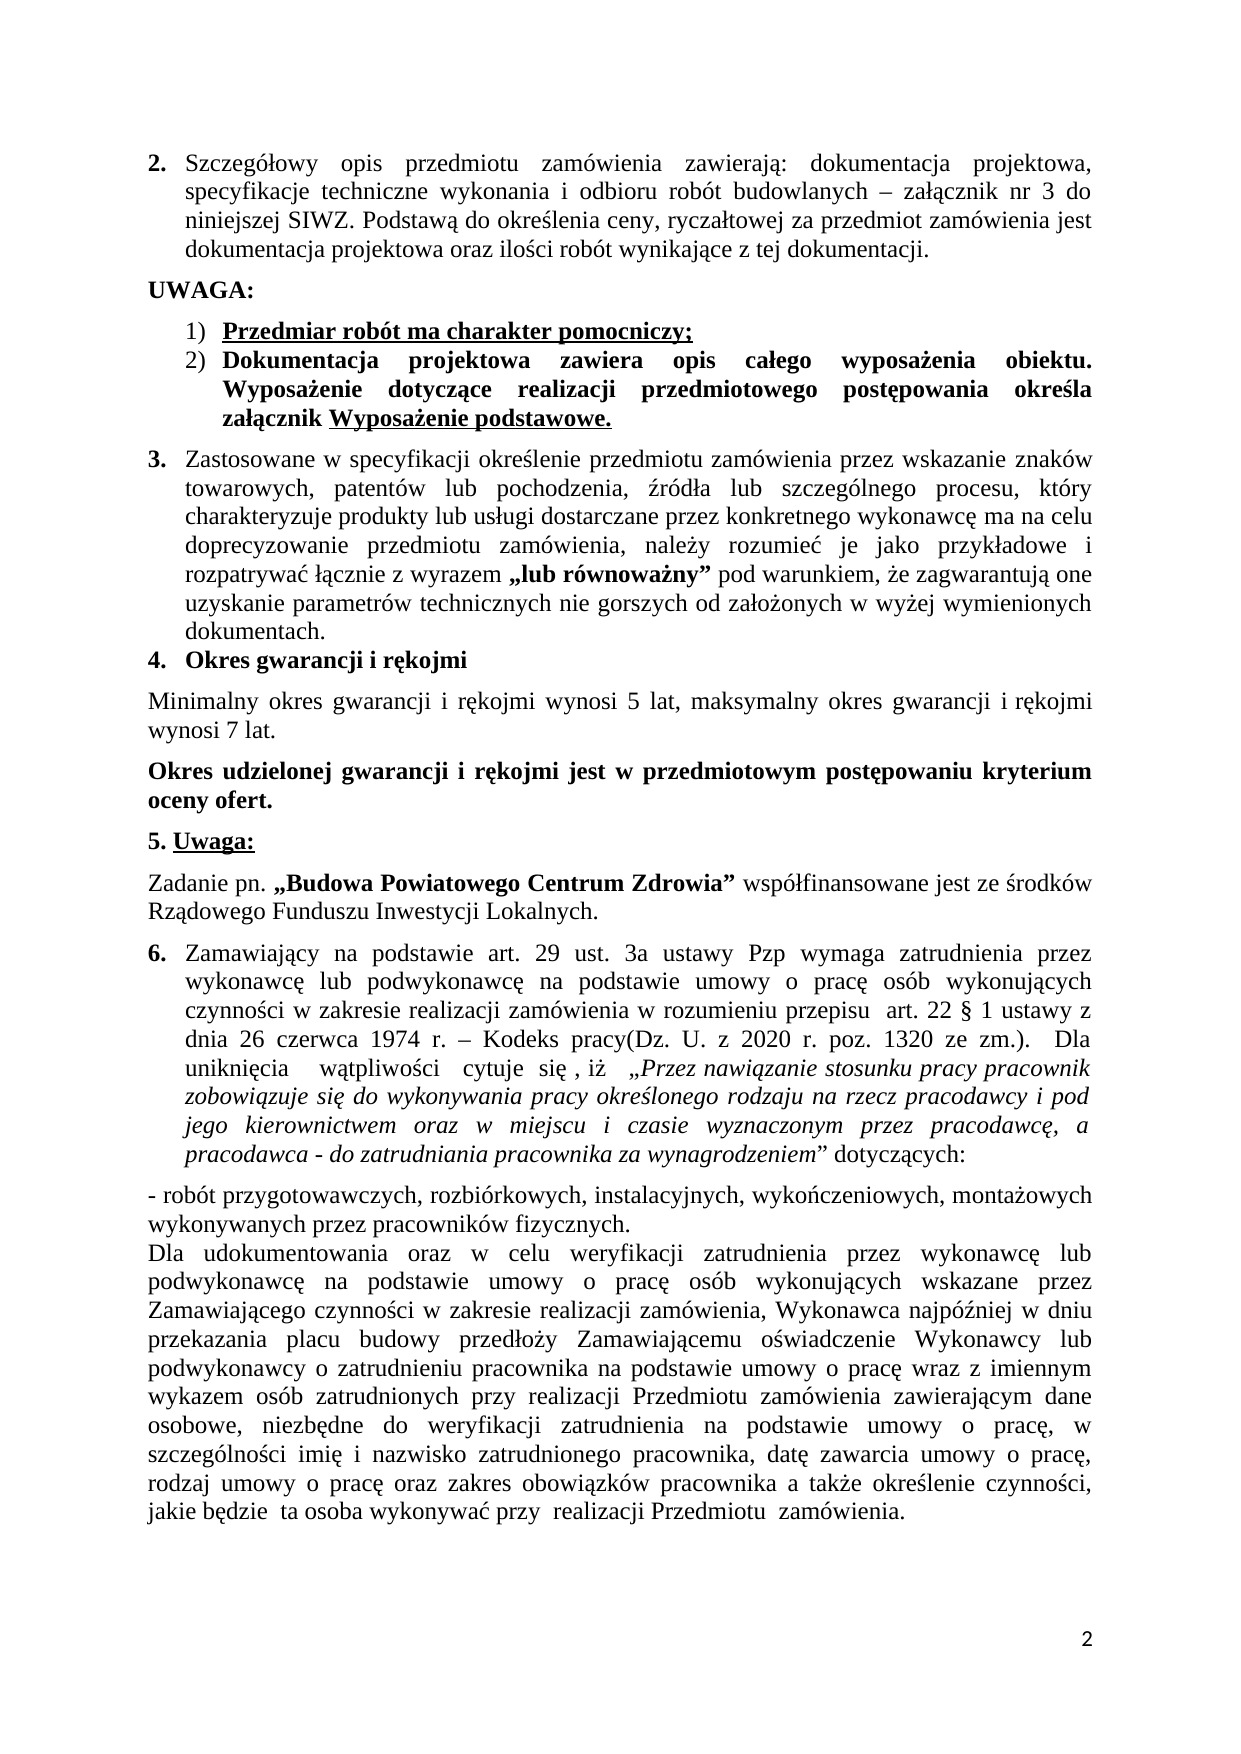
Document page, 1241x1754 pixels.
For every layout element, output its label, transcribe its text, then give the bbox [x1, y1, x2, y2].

text Zadanie pn. „Budowa Powiatowego Centrum Zdrowia” współfinansowane jest ze środków Rządowego Funduszu Inwestycji Lokalnych. [148, 868, 1093, 925]
text 5. Uwaga: [148, 826, 1093, 855]
list Zamawiający na podstawie art. 29 ust. 3a ustawy Pzp wymaga zatrudnienia przez wykonawcę lub podwykonawcę na podstawie umowy o pracę osób wykonujących czynności w zakresie realizacji zamówienia w rozumieniu przepisu art. 22 § 1 ustawy z dnia 26 czerwca 1974 r. – Kodeks pracy(Dz. U. z 2020 r. poz. 1320 ze zm.). Dla uniknięcia wątpliwości cytuje się , iż „Przez nawiązanie stosunku pracy pracownik zobowiązuje się do wykonywania pracy określonego rodzaju na rzecz pracodawcy i pod jego kierownictwem oraz w miejscu i czasie wyznaczonym przez pracodawcę, a pracodawca - do zatrudniania pracownika za wynagrodzeniem” dotyczących: [148, 938, 1093, 1168]
text Okres udzielonej gwarancji i rękojmi jest w przedmiotowym postępowaniu kryterium oceny ofert. [148, 756, 1093, 814]
list Przedmiar robót ma charakter pomocniczy; [185, 316, 1093, 345]
text - robót przygotowawczych, rozbiórkowych, instalacyjnych, wykończeniowych, montażowych wykonywanych przez pracowników fizycznych. [148, 1180, 1093, 1238]
list Okres gwarancji i rękojmi [148, 645, 1093, 674]
list Dokumentacja projektowa zawiera opis całego wyposażenia obiektu. Wyposażenie dotyczące realizacji przedmiotowego postępowania określa załącznik Wyposażenie podstawowe. [185, 345, 1093, 431]
list Zastosowane w specyfikacji określenie przedmiotu zamówienia przez wskazanie znaków towarowych, patentów lub pochodzenia, źródła lub szczególnego procesu, który charakteryzuje produkty lub usługi dostarczane przez konkretnego wykonawcę ma na celu doprecyzowanie przedmiotu zamówienia, należy rozumieć je jako przykładowe i rozpatrywać łącznie z wyrazem „lub równoważny” pod warunkiem, że zagwarantują one uzyskanie parametrów technicznych nie gorszych od założonych w wyżej wymienionych dokumentach. [148, 444, 1093, 645]
text Minimalny okres gwarancji i rękojmi wynosi 5 lat, maksymalny okres gwarancji i rękojmi wynosi 7 lat. [148, 686, 1093, 744]
text UWAGA: [148, 275, 1093, 304]
text Dla udokumentowania oraz w celu weryfikacji zatrudnienia przez wykonawcę lub podwykonawcę na podstawie umowy o pracę osób wykonujących wskazane przez Zamawiającego czynności w zakresie realizacji zamówienia, Wykonawca najpóźniej w dniu przekazania placu budowy przedłoży Zamawiającemu oświadczenie Wykonawcy lub podwykonawcy o zatrudnieniu pracownika na podstawie umowy o pracę wraz z imiennym wykazem osób zatrudnionych przy realizacji Przedmiotu zamówienia zawierającym dane osobowe, niezbędne do weryfikacji zatrudnienia na podstawie umowy o pracę, w szczególności imię i nazwisko zatrudnionego pracownika, datę zawarcia umowy o pracę, rodzaj umowy o pracę oraz zakres obowiązków pracownika a także określenie czynności, jakie będzie ta osoba wykonywać przy realizacji Przedmiotu zamówienia. [148, 1238, 1093, 1525]
list Szczegółowy opis przedmiotu zamówienia zawierają: dokumentacja projektowa, specyfikacje techniczne wykonania i odbioru robót budowlanych – załącznik nr 3 do niniejszej SIWZ. Podstawą do określenia ceny, ryczałtowej za przedmiot zamówienia jest dokumentacja projektowa oraz ilości robót wynikające z tej dokumentacji. [148, 148, 1093, 263]
